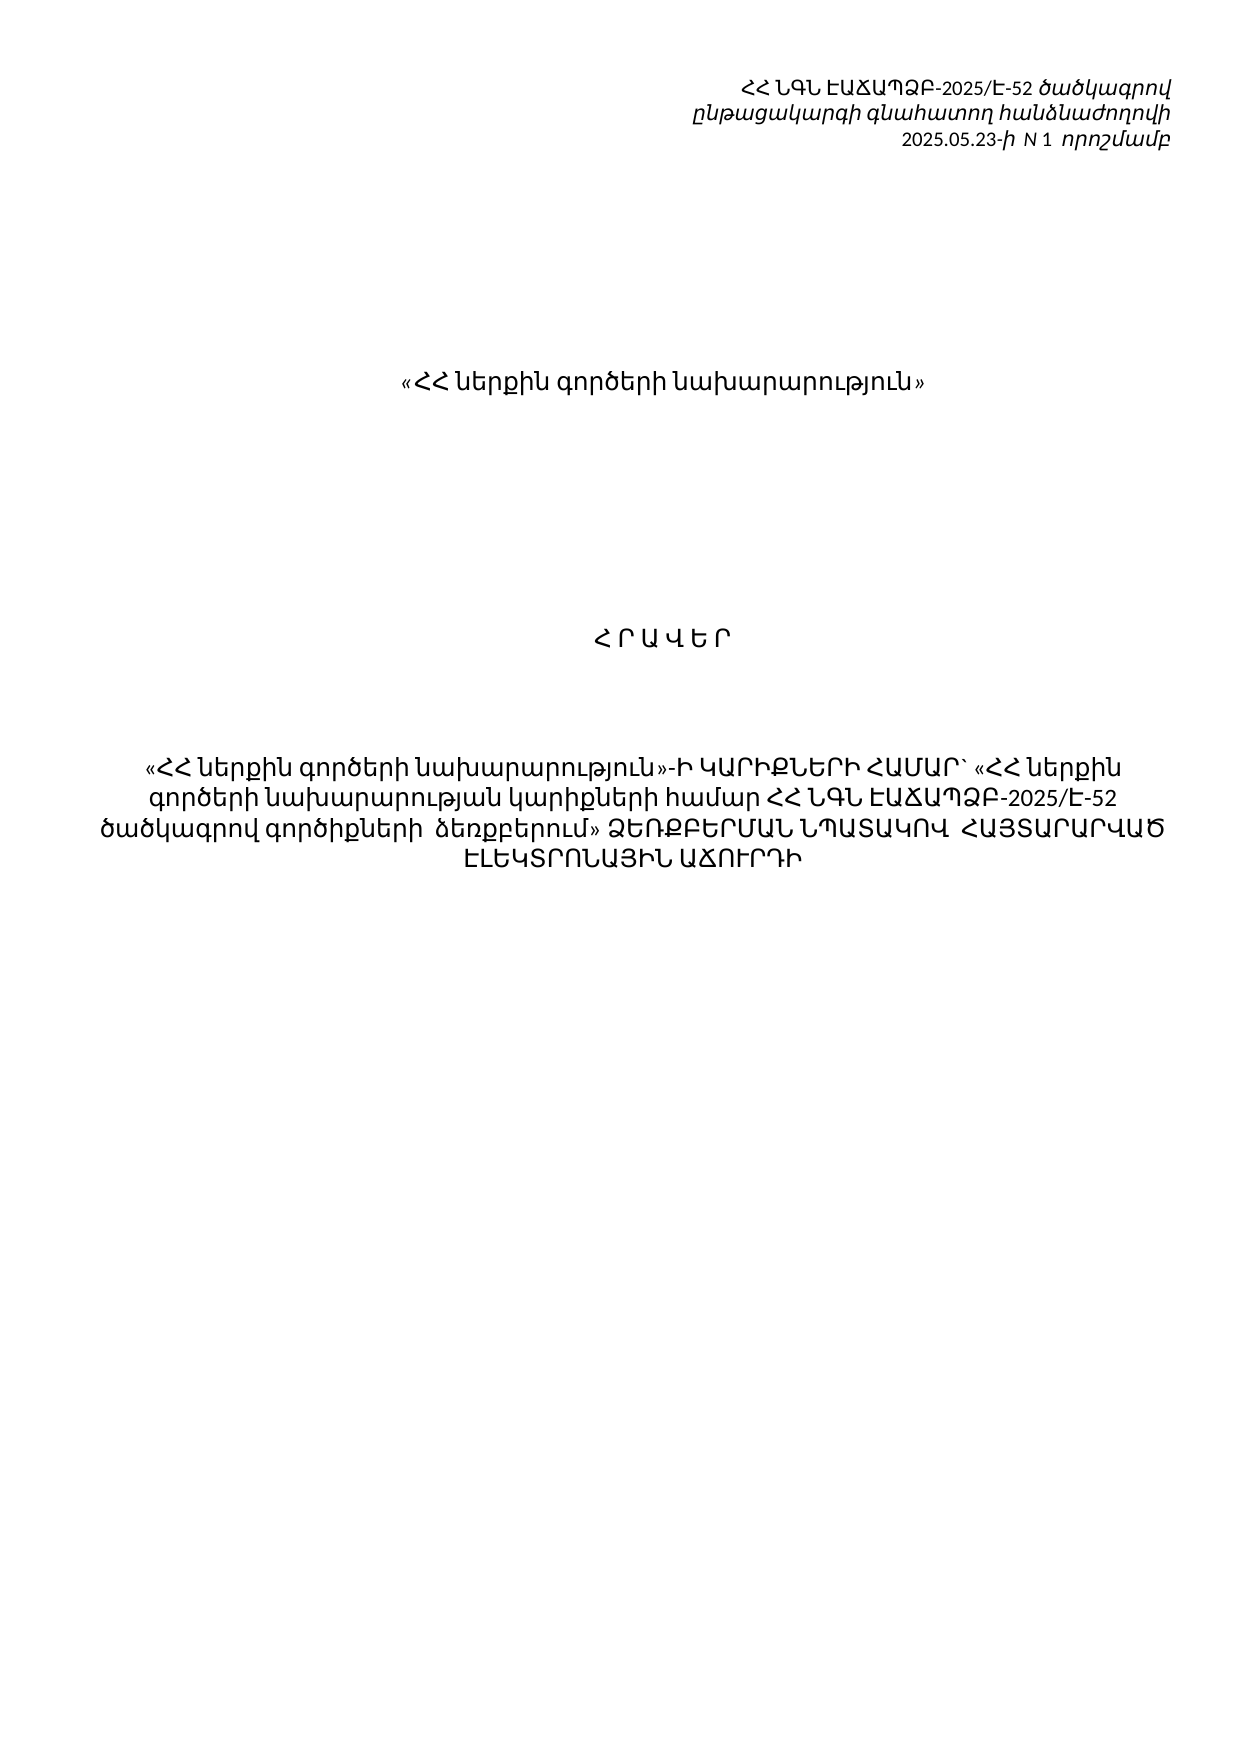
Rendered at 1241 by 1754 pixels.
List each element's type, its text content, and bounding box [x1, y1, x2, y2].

text «ՀՀ ներքին գործերի նախարարություն»-Ի ԿԱՐԻՔՆԵՐԻ ՀԱՄԱՐ` «ՀՀ ներքին գործերի նախարարության կարիքների համար ՀՀ ՆԳՆ ԷԱՃԱՊՁԲ-2025/Է-52 ծածկագրով գործիքների ձեռքբերում» ՁԵՌՔԲԵՐՄԱՆ ՆՊԱՏԱԿՈՎ ՀԱՅՏԱՐԱՐՎԱԾ ԷԼԵԿՏՐՈՆԱՅԻՆ ԱՃՈՒՐԴԻ [94, 752, 1172, 874]
text ՀՀ ՆԳՆ ԷԱՃԱՊՁԲ-2025/Է-52 ծածկագրով [94, 75, 1171, 100]
text ընթացակարգի գնահատող հանձնաժողովի [94, 100, 1171, 126]
text « ՀՀ ներքին գործերի նախարարություն» [94, 366, 1172, 397]
text 2025.05.23 -ի N 1 որոշմամբ [94, 126, 1171, 151]
text Հ Ր Ա Վ Ե Ր [94, 623, 1172, 653]
